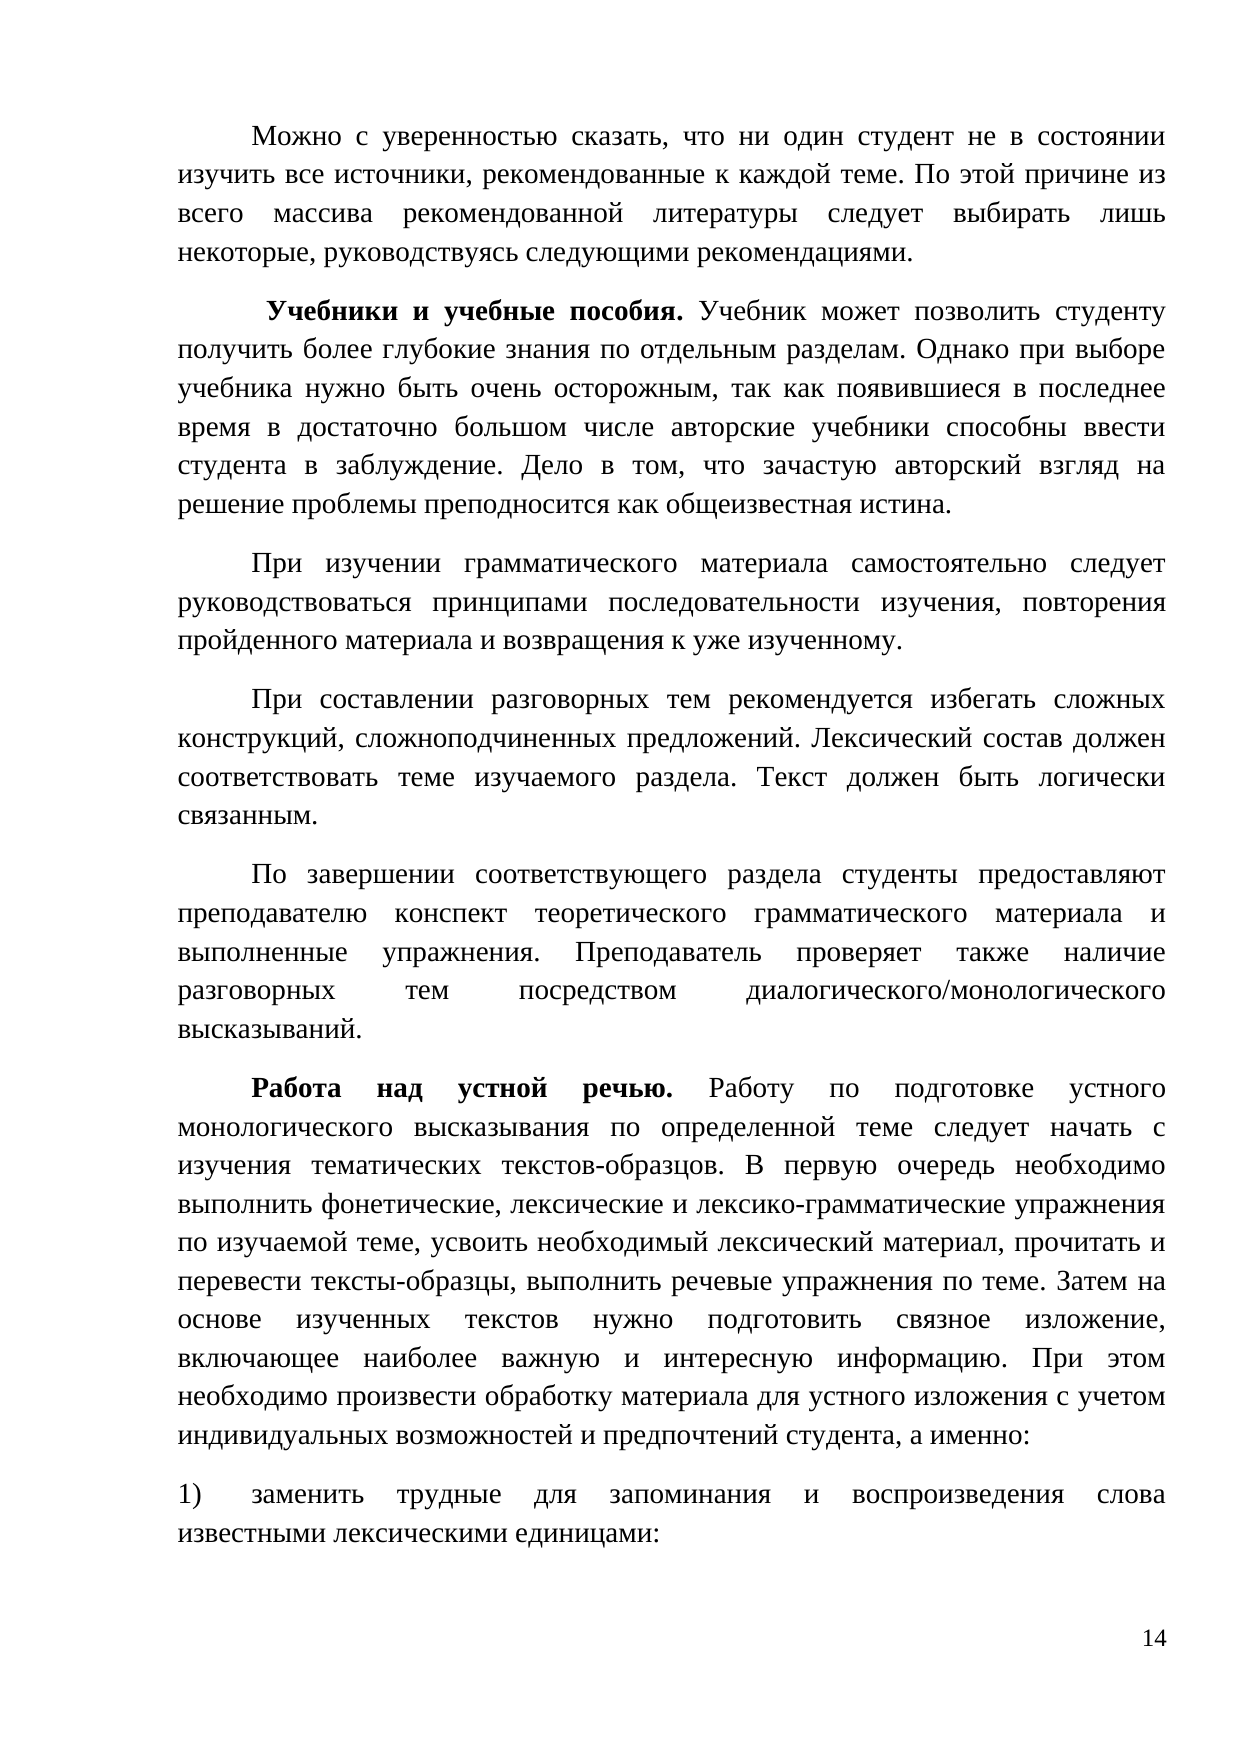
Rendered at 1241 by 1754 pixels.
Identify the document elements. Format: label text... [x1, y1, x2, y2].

text При изучении грамматического материала самостоятельно следует руководствоваться принципами последовательности изучения, повторения пройденного материала и возвращения к уже изученному. [177, 545, 1167, 656]
text По завершении соответствующего раздела студенты предоставляют преподавателю конспект теоретического грамматического материала и выполненные упражнения. Преподаватель проверяет также наличие разговорных тем посредством диалогического/монологического высказываний. [177, 857, 1167, 1044]
text Работа над устной речью. Работу по подготовке устного монологического высказывания по определенной теме следует начать с изучения тематических текстов-образцов. В первую очередь необходимо выполнить фонетические, лексические и лексико-грамматические упражнения по изучаемой теме, усвоить необходимый лексический материал, прочитать и перевести тексты-образцы, выполнить речевые упражнения по теме. Затем на основе изученных текстов нужно подготовить связное изложение, включающее наиболее важную и интересную информацию. При этом необходимо произвести обработку материала для устного изложения с учетом индивидуальных возможностей и предпочтений студента, а именно: [177, 1070, 1167, 1451]
text Можно с уверенностью сказать, что ни один студент не в состоянии изучить все источники, рекомендованные к каждой теме. По этой причине из всего массива рекомендованной литературы следует выбирать лишь некоторые, руководствуясь следующими рекомендациями. [177, 118, 1167, 267]
text При составлении разговорных тем рекомендуется избегать сложных конструкций, сложноподчиненных предложений. Лексический состав должен соответствовать теме изучаемого раздела. Текст должен быть логически связанным. [177, 682, 1167, 831]
text 1) заменить трудные для запоминания и воспроизведения слова известными лексическими единицами: [177, 1476, 1167, 1548]
text Учебники и учебные пособия. Учебник может позволить студенту получить более глубокие знания по отдельным разделам. Однако при выборе учебника нужно быть очень осторожным, так как появившиеся в последнее время в достаточно большом числе авторские учебники способны ввести студента в заблуждение. Дело в том, что зачастую авторский взгляд на решение проблемы преподносится как общеизвестная истина. [177, 293, 1167, 519]
